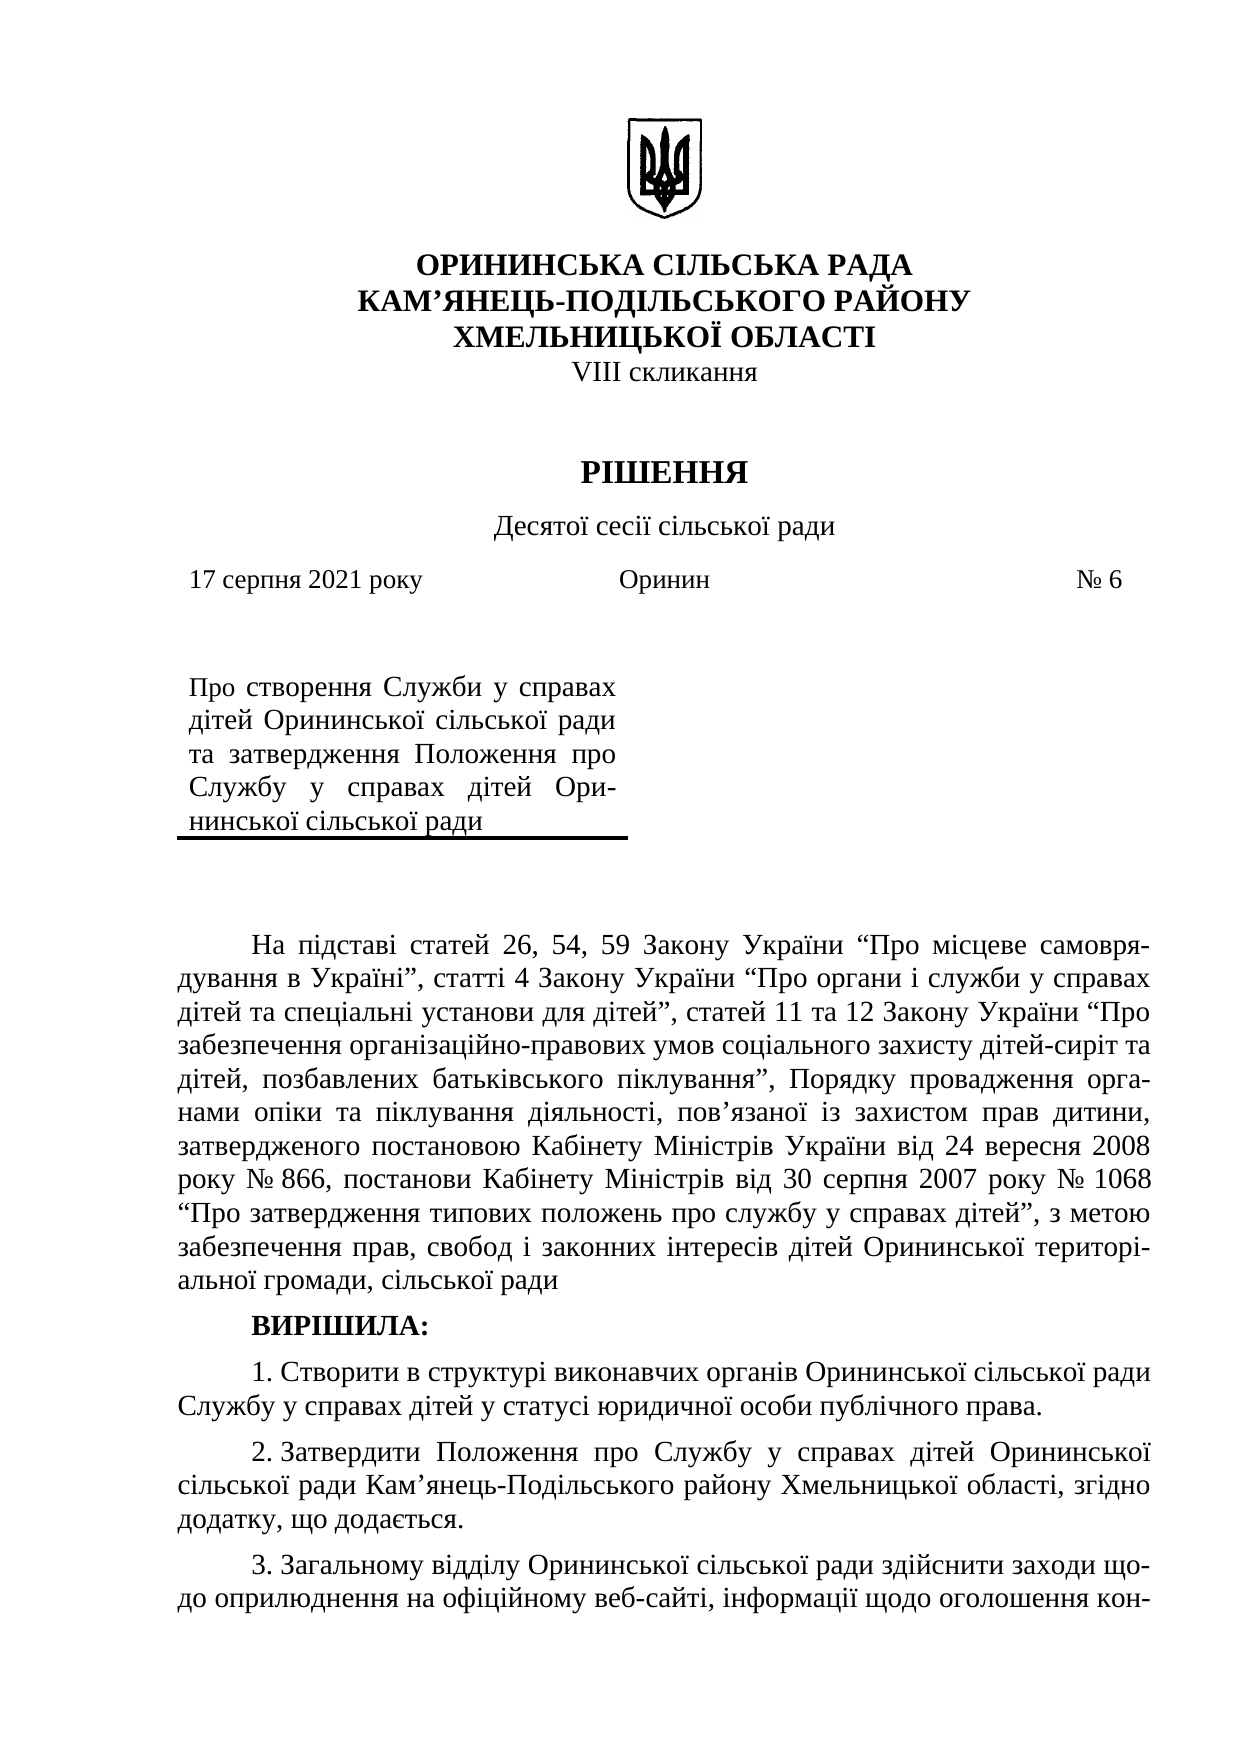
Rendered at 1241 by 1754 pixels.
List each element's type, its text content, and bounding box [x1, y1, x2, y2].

text Хмельницької області [177, 318, 1152, 354]
table_header № 6 [831, 563, 1133, 606]
text Десятої сесії сільської ради [177, 508, 1152, 541]
text КАМ’ЯНЕЦЬ-ПОДІЛЬСЬКОГО РАЙОНУ [177, 282, 1152, 318]
text На підставі статей 26, 54, 59 Закону України “Про місцеве самовря-дування в Україні”, статті 4 Закону України “Про органи і служби у справах дітей та спеціальні установи для дітей”, статей 11 та 12 Закону України “Про забезпечення організаційно-правових умов соціального захисту дітей-сиріт та дітей, позбавлених батьківського піклування”, Порядку провадження орга-нами опіки та піклування діяльності, пов’язаної із захистом прав дитини, затвердженого постановою Кабінету Міністрів України від 24 вересня 2008 року № 866, постанови Кабінету Міністрів від 30 серпня 2007 року № 1068 “Про затвердження типових положень про службу у справах дітей”, з метою забезпечення прав, свобод і законних інтересів дітей Орининської територі-альної громади, сільської ради [177, 927, 1152, 1296]
text VIIІ скликання [177, 354, 1152, 387]
table_header Про створення Служби у справах дітей Орининської сільської ради та затвердження Положення про Службу у справах дітей Ори-нинської сільської ради [177, 669, 627, 836]
text 1. Створити в структурі виконавчих органів Орининської сільської ради Службу у справах дітей у статусі юридичної особи публічного права. [177, 1354, 1152, 1421]
text РІШЕННЯ [177, 453, 1152, 491]
table_header Оринин [498, 563, 831, 606]
text ОРИНИНСЬКА СІЛЬСЬКА РАДА [177, 246, 1152, 282]
picture [627, 118, 702, 219]
text 2. Затвердити Положення про Службу у справах дітей Орининської сільської ради Кам’янець-Подільського району Хмельницької області, згідно додатку, що додається. [177, 1434, 1152, 1534]
table_header 17 серпня 2021 року [177, 563, 498, 606]
text ВИРІШИЛА: [177, 1308, 1152, 1342]
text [177, 1547, 1152, 1614]
